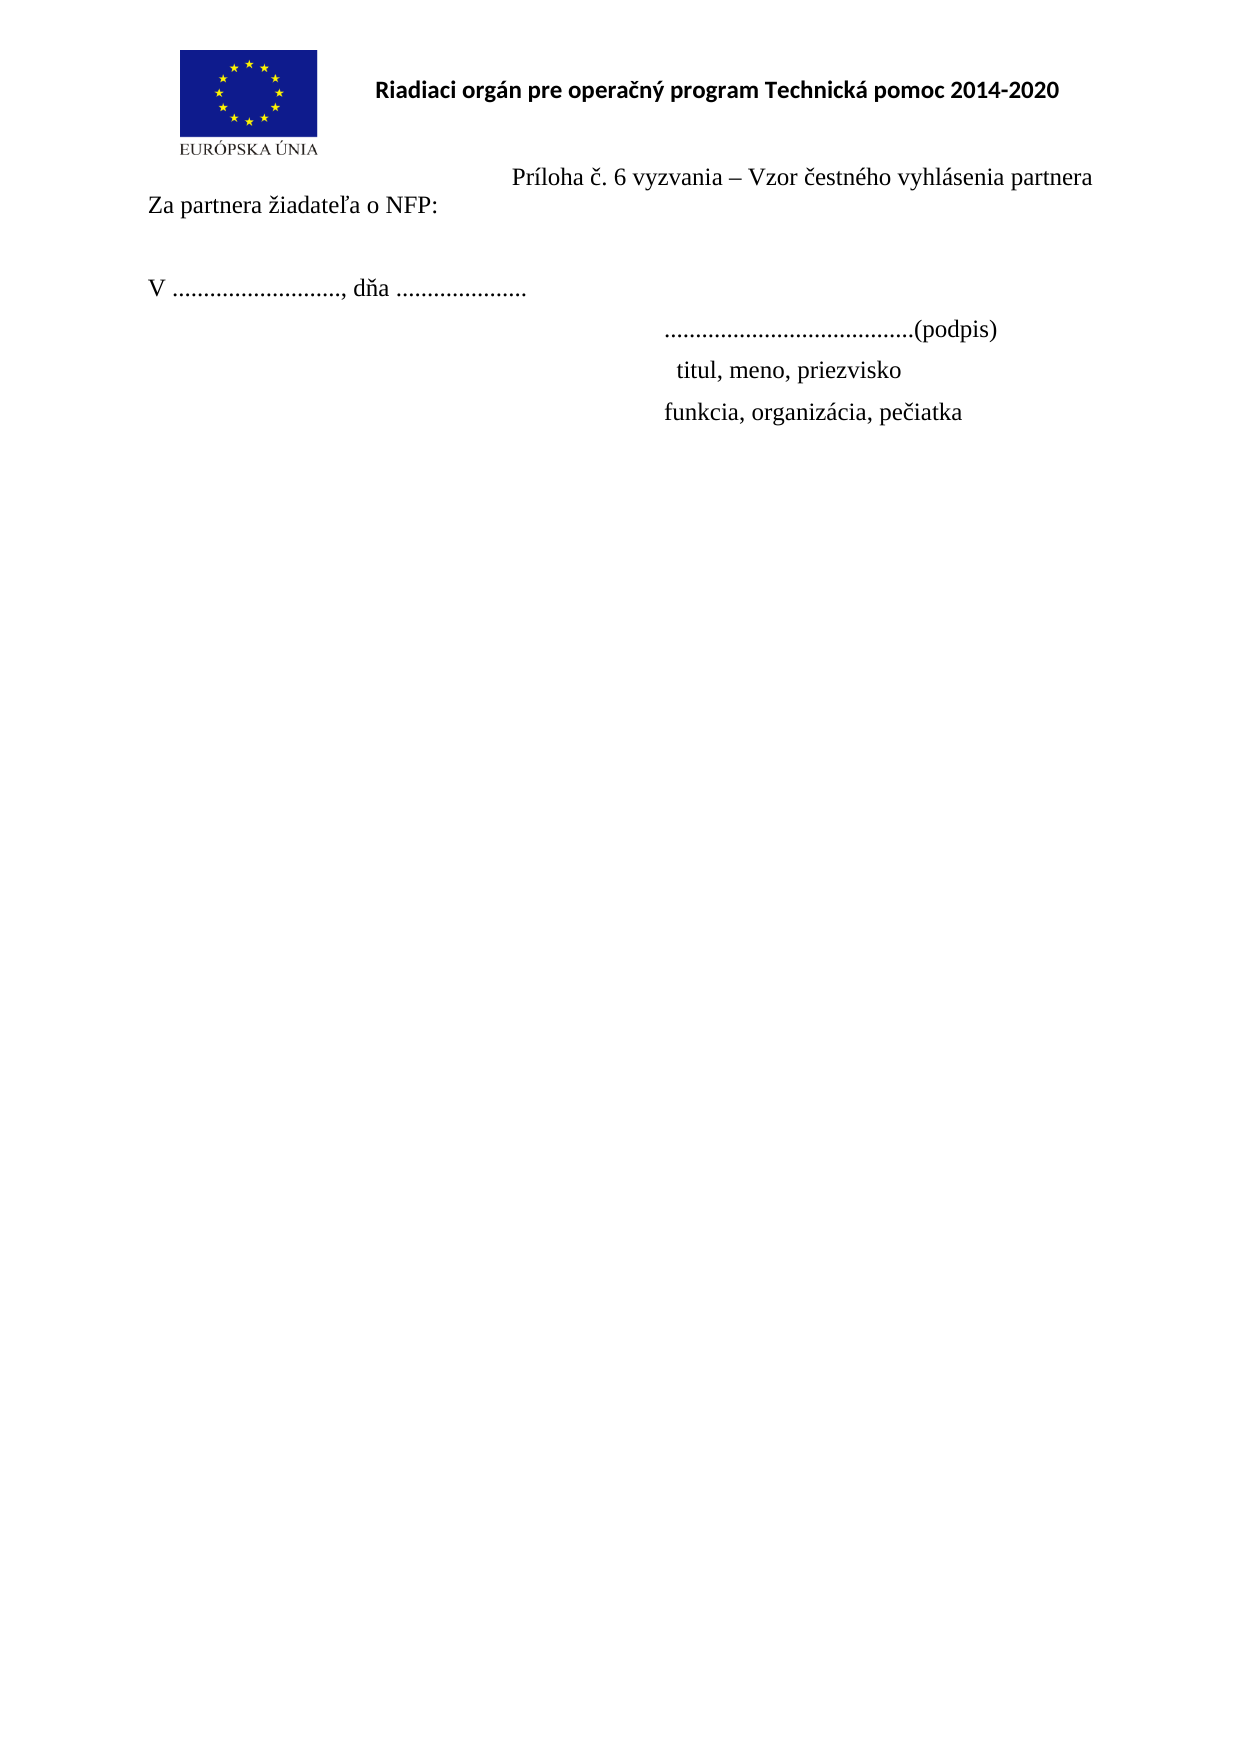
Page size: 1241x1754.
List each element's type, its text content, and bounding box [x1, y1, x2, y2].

text funkcia, organizácia, pečiatka [148, 397, 1093, 426]
text ........................................(podpis) [148, 314, 1093, 343]
text Za partnera žiadateľa o NFP: [148, 191, 1093, 219]
text titul, meno, priezvisko [148, 356, 1093, 384]
text V ..........................., dňa ..................... [148, 273, 1093, 302]
picture [179, 50, 318, 155]
